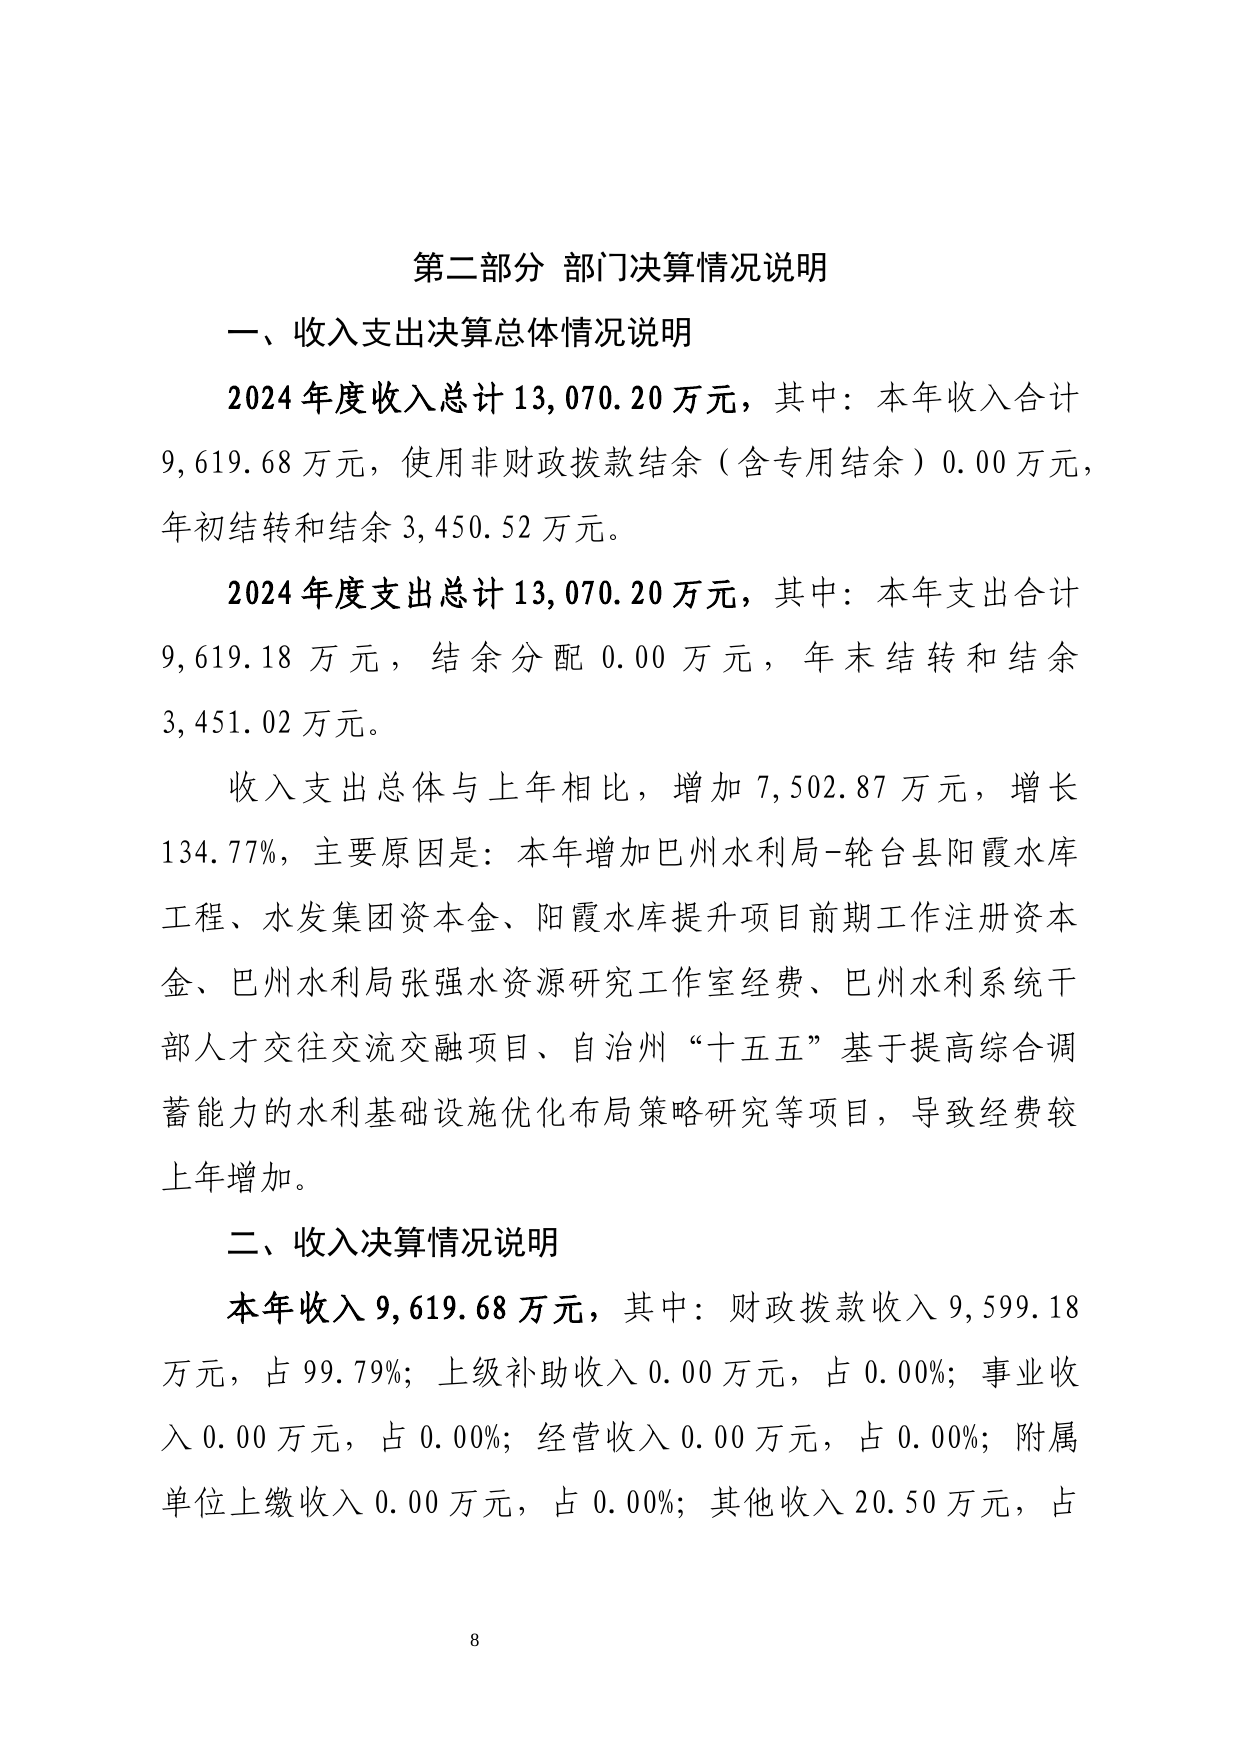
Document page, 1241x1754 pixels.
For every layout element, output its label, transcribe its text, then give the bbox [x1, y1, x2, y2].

text 2024年度支出总计13,070.20万元，其中：本年支出合计9,619.18万元，结余分配0.00万元，年末结转和结余3,451.02万元。 [159, 558, 1081, 753]
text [159, 1273, 1081, 1533]
text 二、收入决算情况说明 [159, 1208, 1081, 1273]
text 收入支出总体与上年相比，增加7,502.87万元，增长134.77%，主要原因是：本年增加巴州水利局-轮台县阳霞水库工程、水发集团资本金、阳霞水库提升项目前期工作注册资本金、巴州水利局张强水资源研究工作室经费、巴州水利系统干部人才交往交流交融项目、自治州“十五五”基于提高综合调蓄能力的水利基础设施优化布局策略研究等项目，导致经费较上年增加。 [159, 753, 1081, 1208]
text 2024年度收入总计13,070.20万元，其中：本年收入合计9,619.68万元，使用非财政拨款结余（含专用结余）0.00万元，年初结转和结余3,450.52万元。 [159, 363, 1081, 558]
text 第二部分 部门决算情况说明 [159, 233, 1081, 298]
text 一、收入支出决算总体情况说明 [159, 298, 1081, 363]
